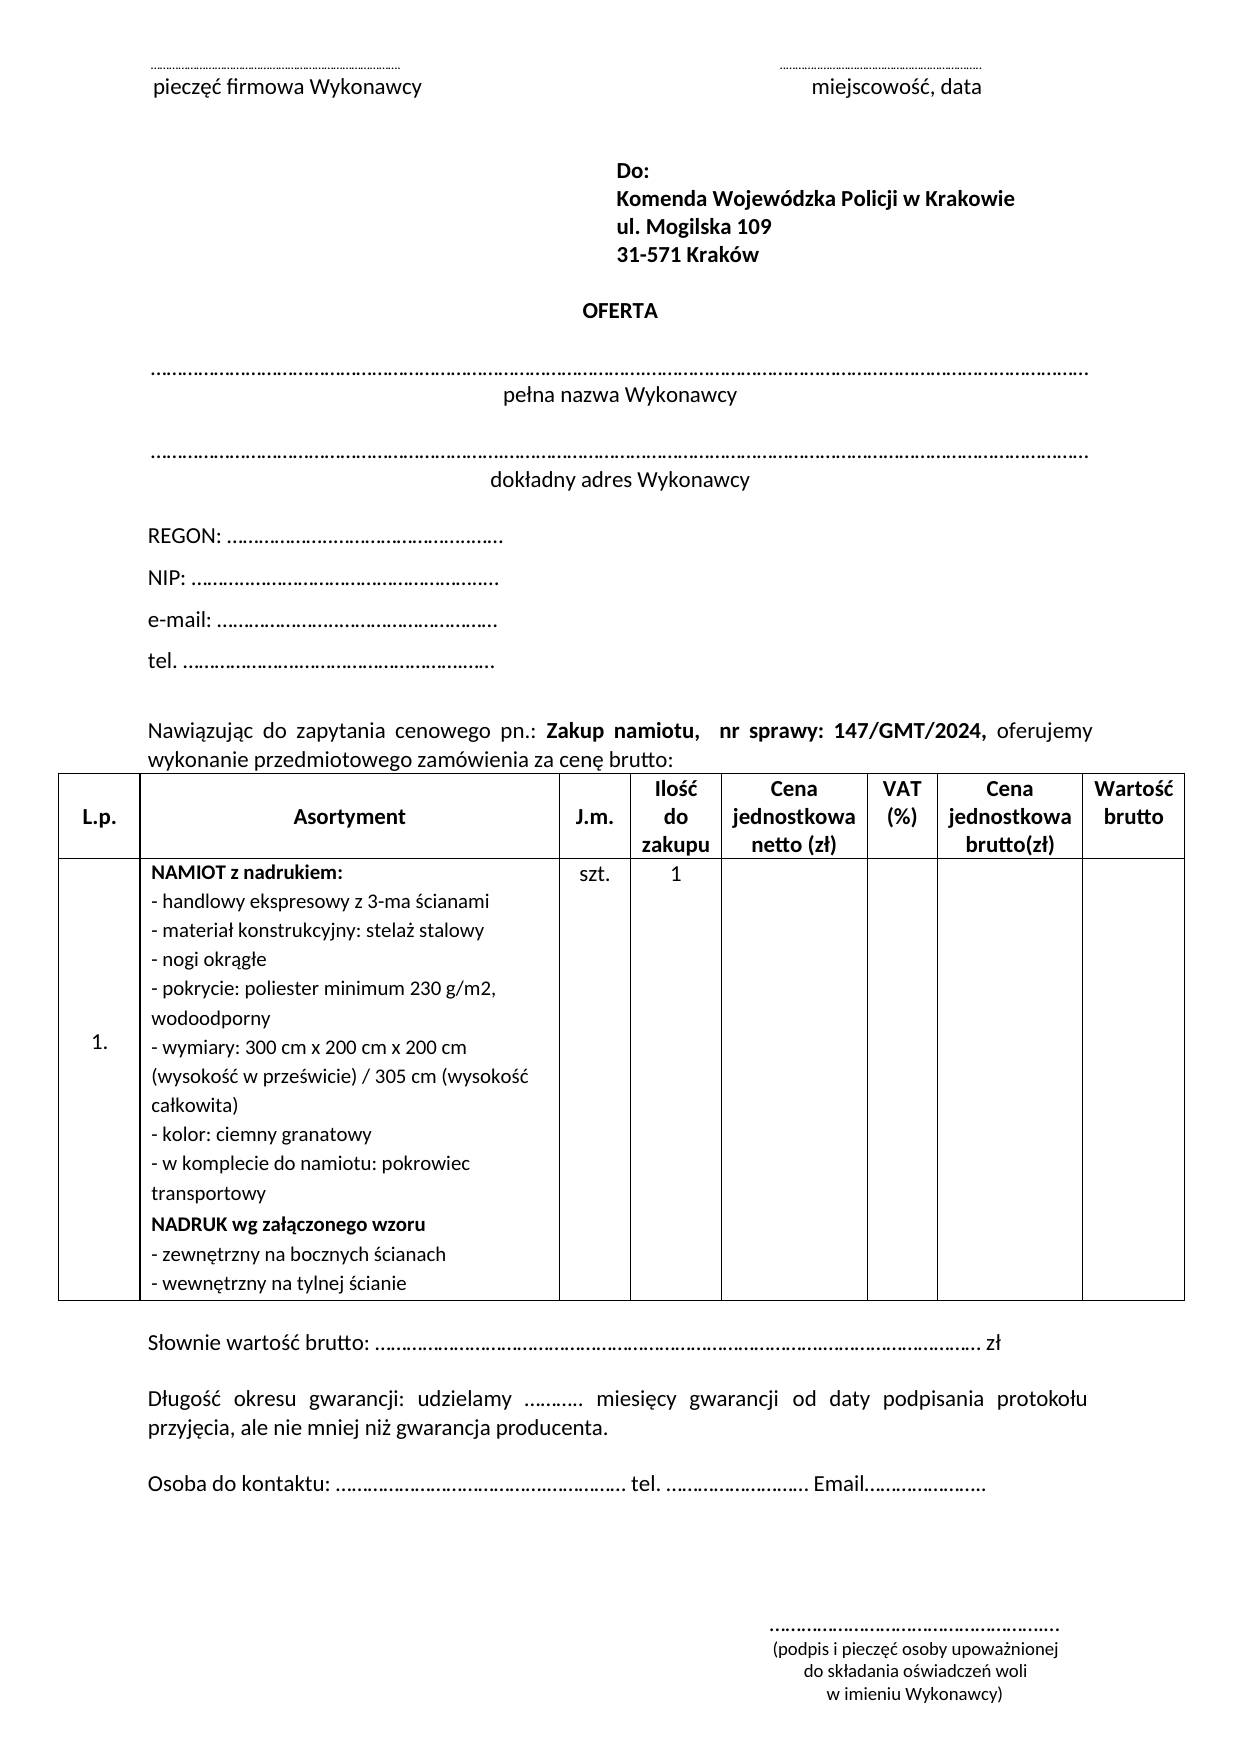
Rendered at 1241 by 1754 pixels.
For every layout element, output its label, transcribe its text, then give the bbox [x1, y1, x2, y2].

text NIP: ………..……………………………………..… [148, 563, 1093, 591]
text (podpis i pieczęć osoby upoważnionej [664, 1637, 1093, 1660]
text 31-571 Kraków [616, 241, 1093, 268]
text ul. Mogilska 109 [616, 212, 1093, 241]
text Do: [616, 156, 1093, 184]
table_header Wartość brutto [1083, 774, 1184, 858]
text OFERTA [148, 297, 1093, 324]
table_cell 1. [59, 859, 139, 1299]
text …………………………………………….… [679, 1609, 1093, 1637]
text do składania oświadczeń woli [664, 1660, 1093, 1683]
table_header Asortyment [141, 774, 559, 858]
text Długość okresu gwarancji: udzielamy ……….. miesięcy gwarancji od daty podpisania protokołu przyjęcia, ale nie mniej niż gwarancja producenta. [148, 1384, 1088, 1441]
text ………………………………………………………………………………….………………………………………………………………………… [148, 353, 1093, 381]
table_cell 1 [631, 859, 721, 1299]
text REGON: ………………..……………………..…… [148, 521, 1093, 549]
table_cell szt. [560, 859, 630, 1299]
table_header J.m. [560, 774, 630, 858]
text dokładny adres Wykonawcy [148, 465, 1093, 493]
table_header Cena jednostkowa netto (zł) [722, 774, 867, 858]
table_cell [868, 859, 937, 1299]
table_header VAT (%) [868, 774, 937, 858]
text pełna nazwa Wykonawcy [148, 381, 1093, 409]
table_cell [938, 859, 1082, 1299]
text ………………………………………………………….………………………………………………………………………………………………… [148, 437, 1093, 465]
text pieczęć firmowa Wykonawcy miejscowość, data [148, 72, 1093, 100]
text e-mail: …………………..………………………… [148, 605, 1093, 633]
table_header Ilość do zakupu [631, 774, 721, 858]
text Nawiązując do zapytania cenowego pn.: Zakup namiotu, nr sprawy: 147/GMT/2024, oferujemy wykonanie przedmiotowego zamówienia za cenę brutto: [148, 717, 1093, 773]
text tel. ………………….………………………….…… [148, 647, 1093, 675]
text Komenda Wojewódzka Policji w Krakowie [616, 184, 1093, 212]
table_cell [722, 859, 867, 1299]
text Słownie wartość brutto: ………………………………………………………………………….………………………… zł [148, 1328, 1093, 1357]
text ………………………………………………………………………. ..………..…………………………………………….. [148, 44, 1093, 72]
table_header Cena jednostkowa brutto(zł) [938, 774, 1082, 858]
text w imieniu Wykonawcy) [664, 1683, 1093, 1706]
table_header L.p. [59, 774, 139, 858]
table_cell NAMIOT z nadrukiem: - handlowy ekspresowy z 3-ma ścianami - materiał konstrukcyjny: stelaż stalowy - nogi okrągłe - pokrycie: poliester minimum 230 g/m2, wodoodporny - wymiary: 300 cm x 200 cm x 200 cm (wysokość w prześwicie) / 305 cm (wysokość całkowita) - kolor: ciemny granatowy - w komplecie do namiotu: pokrowiec transportowy NADRUK wg załączonego wzoru Komplet pościeli z włókniny TMS Vlieskomfort: komplet 3-elementowy: przescieradło, powłoka na kołdrę, powłoka na poduszkę wykonany jest z włókniny 35g/m2, co ułatwia szybką zmianę pościeli w instytucjach, gdzie jest duża rotacja pacjentów oraz gdy wymagana jest szybka zmiana pościeli, włóknina polipropylenowa o dużej wytrzymałości na rozerwania oraz dużej przepuszczalności powietrza, dostępny w kolorze niebieskim, wyrób jednorazowego użytku, wyrób niejałowy. Elementy składowe: * prześcieradło 210cm x 150cm * powłoka na kołdrę 200cm x 150cm * powłoka na poduszkę 90cm x 75cm Komplet pościeli z włókniny TMS Vlieskomfort: komplet 3-elementowy: przescieradło, powłoka na kołdrę, powłoka na poduszkę wykonany jest z włókniny 35g/m2, co ułatwia szybką zmianę pościeli w instytucjach, gdzie jest duża rotacja pacjentów oraz gdy wymagana jest szybka zmiana pościeli, włóknina polipropylenowa o dużej wytrzymałości na rozerwania oraz dużej przepuszczalności powietrza, dostępny w kolorze niebieskim, wyrób jednorazowego użytku, wyrób niejałowy. Elementy składowe: * prześcieradło 210cm x 150cm * powłoka na kołdrę 200cm x 150cm * powłoka na poduszkę 90cm x 75cm Komplet pościeli z włókniny TMS Vlieskomfort: komplet 3-elementowy: przescieradło, powłoka na kołdrę, powłoka na poduszkę wykonany jest z włókniny 35g/m2, co ułatwia szybką zmianę pościeli w instytucjach, gdzie jest duża rotacja pacjentów oraz gdy wymagana jest szybka zmiana pościeli, włóknina polipropylenowa o dużej wytrzymałości na rozerwania oraz dużej przepuszczalności powietrza, dostępny w kolorze niebieskim, wyrób jednorazowego użytku, wyrób niejałowy. Elementy składowe: * prześcieradło 210cm x 150cm * powłoka na kołdrę 200cm x 150cm * powłoka na poduszkę 90cm x 75cm - zewnętrzny na bocznych ścianach - wewnętrzny na tylnej ścianie [141, 859, 559, 1299]
table_cell [1083, 859, 1184, 1299]
text Osoba do kontaktu: ………………………………….…………… tel. ……………………… Email………………….. [148, 1469, 1093, 1497]
